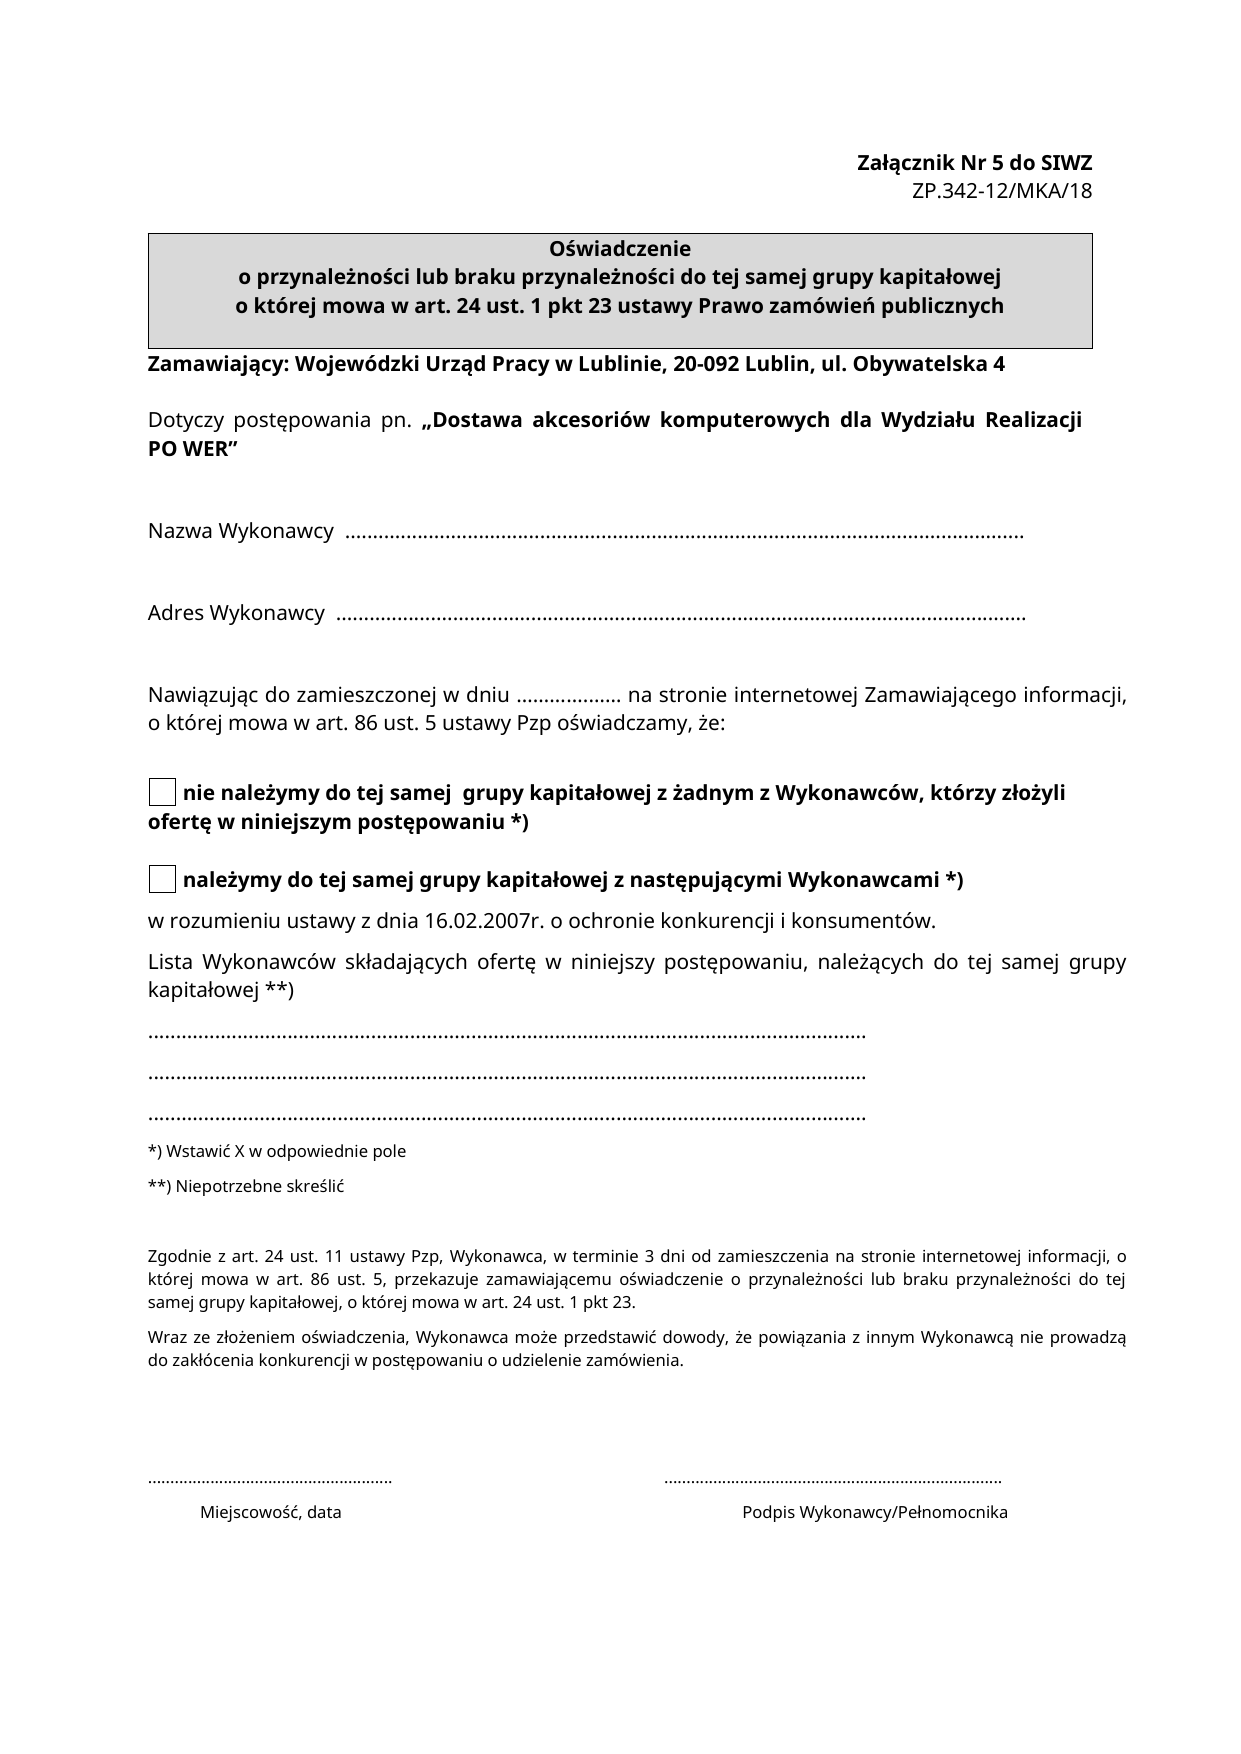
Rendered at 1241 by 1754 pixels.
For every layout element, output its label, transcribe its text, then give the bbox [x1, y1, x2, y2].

text Zgodnie z art. 24 ust. 11 ustawy Pzp, Wykonawca, w terminie 3 dni od zamieszczenia na stronie internetowej informacji, o której mowa w art. 86 ust. 5, przekazuje zamawiającemu oświadczenie o przynależności lub braku przynależności do tej samej grupy kapitałowej, o której mowa w art. 24 ust. 1 pkt 23. [148, 1245, 1128, 1313]
text Załącznik Nr 5 do SIWZ [148, 148, 1093, 176]
text ....................................................... ............................................................................ [148, 1466, 1093, 1488]
text *) Wstawić X w odpowiednie pole [148, 1139, 1128, 1162]
text należymy do tej samej grupy kapitałowej z następującymi Wykonawcami *) [148, 864, 1093, 894]
text Zamawiający: Wojewódzki Urząd Pracy w Lublinie, 20-092 Lublin, ul. Obywatelska 4 [148, 349, 1093, 377]
text Dotyczy postępowania pn. „Dostawa akcesoriów komputerowych dla Wydziału Realizacji PO WER” [148, 406, 1093, 462]
text ................................................................................................................................. [148, 1057, 1128, 1086]
text nie należymy do tej samej grupy kapitałowej z żadnym z Wykonawców, którzy złożyli ofertę w niniejszym postępowaniu *) [148, 777, 1093, 835]
text w rozumieniu ustawy z dnia 16.02.2007r. o ochronie konkurencji i konsumentów. [148, 906, 1128, 934]
text Wraz ze złożeniem oświadczenia, Wykonawca może przedstawić dowody, że powiązania z innym Wykonawcą nie prowadzą do zakłócenia konkurencji w postępowaniu o udzielenie zamówienia. [148, 1326, 1128, 1371]
table_header Oświadczenie o przynależności lub braku przynależności do tej samej grupy kapitałowej o której mowa w art. 24 ust. 1 pkt 23 ustawy Prawo zamówień publicznych [149, 234, 1092, 348]
text Nawiązując do zamieszczonej w dniu ………….…… na stronie internetowej Zamawiającego informacji, o której mowa w art. 86 ust. 5 ustawy Pzp oświadczamy, że: [148, 680, 1128, 737]
text ................................................................................................................................. [148, 1016, 1128, 1045]
text Miejscowość, data Podpis Wykonawcy/Pełnomocnika [148, 1501, 1093, 1523]
text ................................................................................................................................. [148, 1098, 1128, 1127]
text **) Niepotrzebne skreślić [148, 1174, 1128, 1197]
text ZP.342-12/MKA/18 [148, 176, 1093, 204]
text Adres Wykonawcy ............................................................................................................................ [148, 598, 1128, 626]
text Nazwa Wykonawcy .......................................................................................................................... [148, 516, 1128, 544]
text Lista Wykonawców składających ofertę w niniejszy postępowaniu, należących do tej samej grupy kapitałowej **) [148, 947, 1128, 1004]
